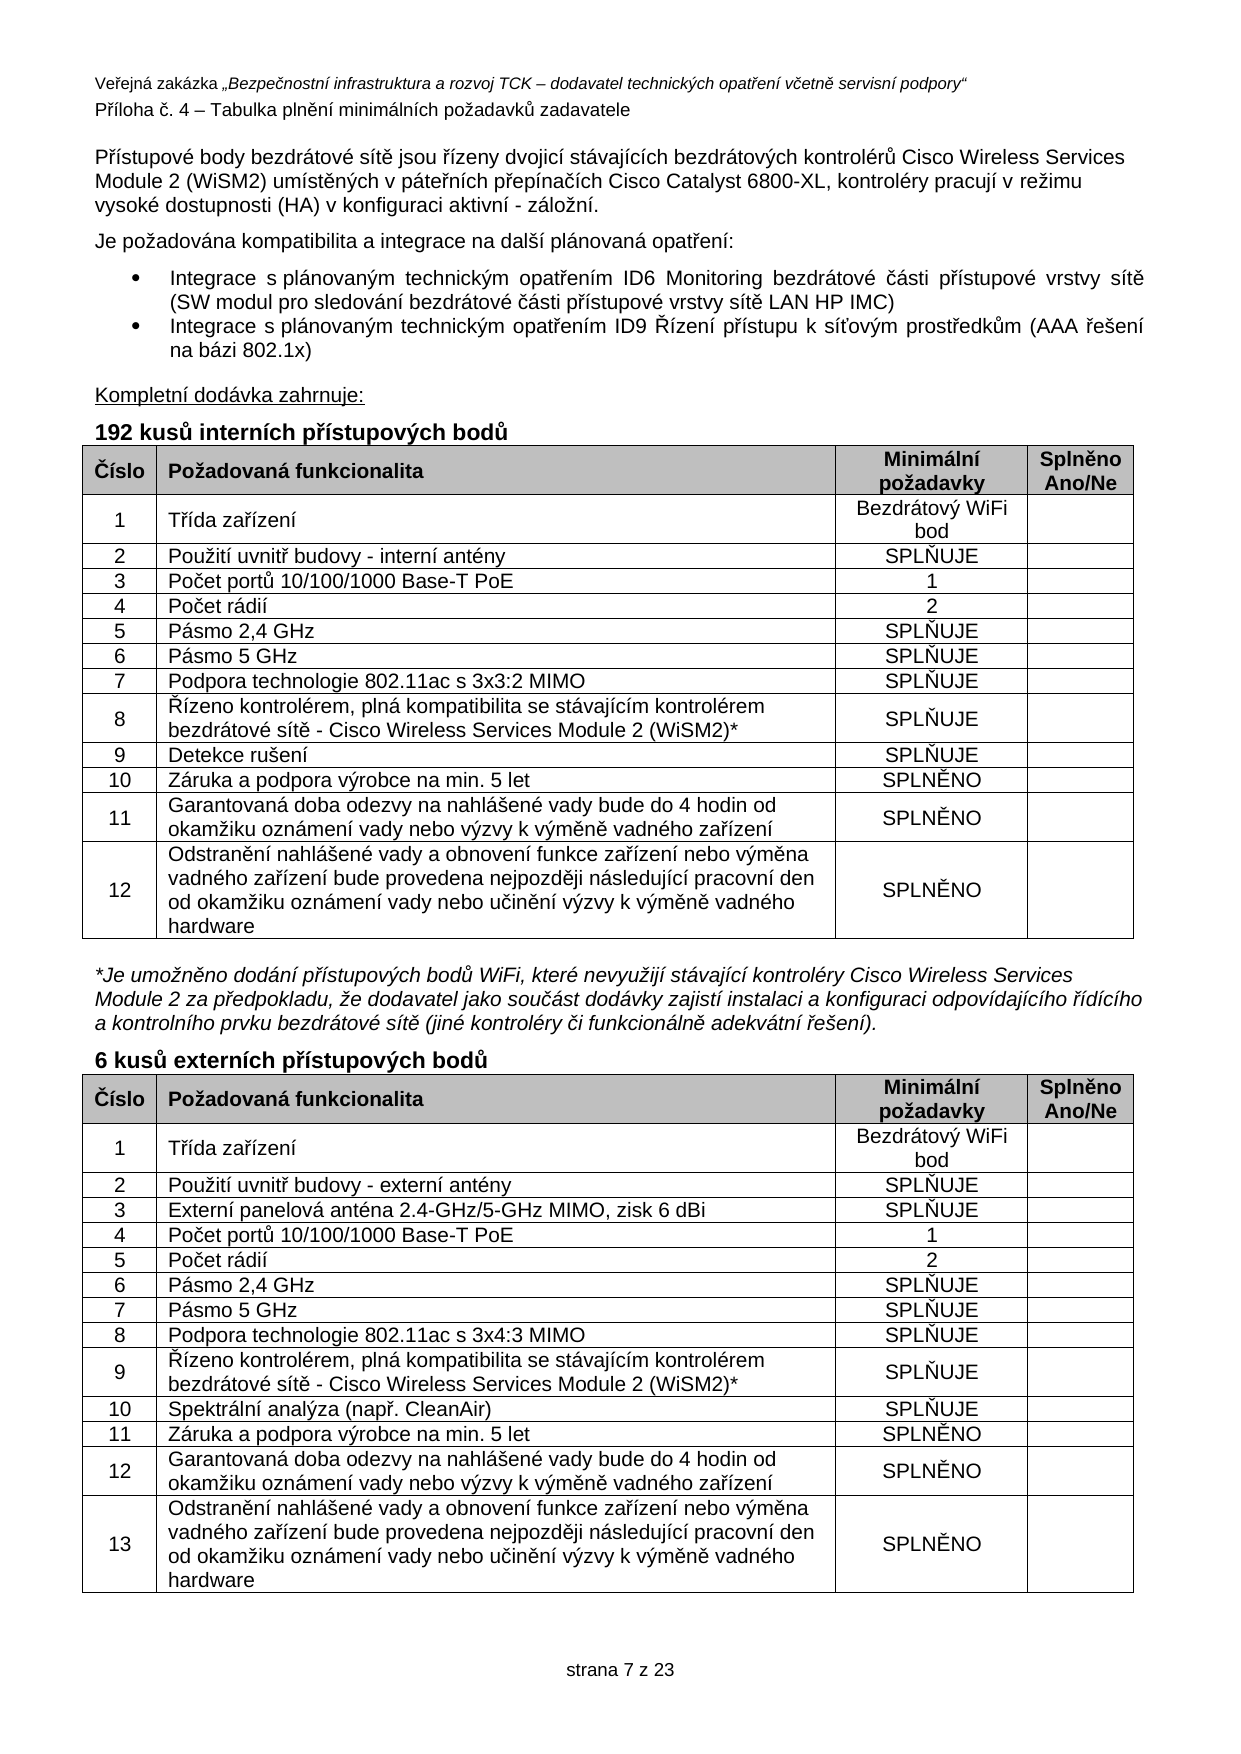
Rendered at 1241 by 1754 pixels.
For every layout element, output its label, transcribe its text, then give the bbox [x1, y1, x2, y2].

table_cell 1 [836, 569, 1027, 593]
table_cell Bezdrátový WiFi bod [836, 495, 1027, 543]
table_cell SPLNĚNO [836, 1422, 1027, 1446]
table_cell [1028, 1173, 1133, 1197]
table_cell Počet portů 10/100/1000 Base-T PoE [157, 569, 835, 593]
table_cell Pásmo 2,4 GHz [157, 619, 835, 643]
table_cell 1 [83, 1124, 156, 1172]
table_cell [1028, 1223, 1133, 1247]
table_cell [1028, 1422, 1133, 1446]
table_cell 1 [83, 495, 156, 543]
table_cell 5 [83, 1248, 156, 1272]
table_cell 1 [836, 1223, 1027, 1247]
text *Je umožněno dodání přístupových bodů WiFi, které nevyužijí stávající kontroléry Cisco Wireless Services Module 2 za předpokladu, že dodavatel jako součást dodávky zajistí instalaci a konfiguraci odpovídajícího řídícího a kontrolního prvku bezdrátové sítě (jiné kontroléry či funkcionálně adekvátní řešení). [94, 963, 1146, 1035]
table_cell 12 [83, 1447, 156, 1495]
table_cell Záruka a podpora výrobce na min. 5 let [157, 768, 835, 792]
table_cell 9 [83, 1348, 156, 1396]
table_cell Podpora technologie 802.11ac s 3x4:3 MIMO [157, 1323, 835, 1347]
table_header Číslo [83, 1075, 156, 1123]
table_cell Garantovaná doba odezvy na nahlášené vady bude do 4 hodin od okamžiku oznámení vady nebo výzvy k výměně vadného zařízení [157, 793, 835, 841]
table_cell Třída zařízení [157, 495, 835, 543]
table_cell SPLŇUJE [836, 544, 1027, 568]
table_cell 4 [83, 1223, 156, 1247]
table_cell SPLŇUJE [836, 743, 1027, 767]
table_cell 4 [83, 594, 156, 618]
table_cell SPLŇUJE [836, 1173, 1027, 1197]
list Integrace s plánovaným technickým opatřením ID6 Monitoring bezdrátové části přístupové vrstvy sítě (SW modul pro sledování bezdrátové části přístupové vrstvy sítě LAN HP IMC) [132, 266, 1146, 314]
table_cell 12 [83, 842, 156, 938]
table_cell Řízeno kontrolérem, plná kompatibilita se stávajícím kontrolérem bezdrátové sítě - Cisco Wireless Services Module 2 (WiSM2)* [157, 1348, 835, 1396]
table_cell 10 [83, 768, 156, 792]
table_cell [1028, 1124, 1133, 1172]
table_cell Pásmo 2,4 GHz [157, 1273, 835, 1297]
table_cell [1028, 694, 1133, 742]
table_cell Řízeno kontrolérem, plná kompatibilita se stávajícím kontrolérem bezdrátové sítě - Cisco Wireless Services Module 2 (WiSM2)* [157, 694, 835, 742]
table_cell SPLŇUJE [836, 1323, 1027, 1347]
table_cell [1028, 842, 1133, 938]
table_cell 6 [83, 644, 156, 668]
table_cell Bezdrátový WiFi bod [836, 1124, 1027, 1172]
table_cell [1028, 1323, 1133, 1347]
table_cell Počet rádií [157, 594, 835, 618]
table_cell Použití uvnitř budovy - externí antény [157, 1173, 835, 1197]
table_cell [1028, 1397, 1133, 1421]
table_cell Externí panelová anténa 2.4-GHz/5-GHz MIMO, zisk 6 dBi [157, 1198, 835, 1222]
table_cell [1028, 1447, 1133, 1495]
table_cell SPLŇUJE [836, 669, 1027, 693]
table_cell 2 [836, 1248, 1027, 1272]
table_cell SPLNĚNO [836, 842, 1027, 938]
table_header Splněno Ano/Ne [1028, 446, 1133, 494]
table_cell 8 [83, 694, 156, 742]
table_cell Záruka a podpora výrobce na min. 5 let [157, 1422, 835, 1446]
table_header Požadovaná funkcionalita [157, 446, 835, 494]
table_cell 10 [83, 1397, 156, 1421]
table_cell 5 [83, 619, 156, 643]
table_cell [1028, 768, 1133, 792]
table_cell SPLŇUJE [836, 1397, 1027, 1421]
table_header Minimální požadavky [836, 1075, 1027, 1123]
table_cell 8 [83, 1323, 156, 1347]
table_cell SPLNĚNO [836, 1447, 1027, 1495]
table_cell Použití uvnitř budovy - interní antény [157, 544, 835, 568]
table_cell SPLŇUJE [836, 1273, 1027, 1297]
table_cell SPLŇUJE [836, 694, 1027, 742]
table_cell SPLNĚNO [836, 768, 1027, 792]
table_cell [1028, 793, 1133, 841]
text Kompletní dodávka zahrnuje: [94, 383, 1146, 407]
table_cell Detekce rušení [157, 743, 835, 767]
table_cell [1028, 495, 1133, 543]
table_header Číslo [83, 446, 156, 494]
table_cell [1028, 644, 1133, 668]
text 192 kusů interních přístupových bodů [94, 419, 1146, 445]
table_cell [1028, 544, 1133, 568]
table_cell 7 [83, 1298, 156, 1322]
table_header Splněno Ano/Ne [1028, 1075, 1133, 1123]
table_cell 13 [83, 1496, 156, 1592]
table_cell 2 [836, 594, 1027, 618]
table_cell [1028, 569, 1133, 593]
table_cell SPLŇUJE [836, 644, 1027, 668]
table_cell [1028, 1198, 1133, 1222]
table_cell [1028, 1273, 1133, 1297]
table_cell SPLŇUJE [836, 1298, 1027, 1322]
table_cell Odstranění nahlášené vady a obnovení funkce zařízení nebo výměna vadného zařízení bude provedena nejpozději následující pracovní den od okamžiku oznámení vady nebo učinění výzvy k výměně vadného hardware [157, 1496, 835, 1592]
table_cell SPLŇUJE [836, 1348, 1027, 1396]
table_cell Pásmo 5 GHz [157, 1298, 835, 1322]
table_cell 9 [83, 743, 156, 767]
table_cell Počet rádií [157, 1248, 835, 1272]
table_cell 2 [83, 544, 156, 568]
table_cell Třída zařízení [157, 1124, 835, 1172]
table_cell SPLŇUJE [836, 1198, 1027, 1222]
table_header Požadovaná funkcionalita [157, 1075, 835, 1123]
table_cell [1028, 1496, 1133, 1592]
table_cell [1028, 1348, 1133, 1396]
table_cell SPLNĚNO [836, 1496, 1027, 1592]
table_cell [1028, 594, 1133, 618]
text 6 kusů externích přístupových bodů [94, 1047, 1146, 1074]
table_cell 2 [83, 1173, 156, 1197]
table_cell SPLŇUJE [836, 619, 1027, 643]
table_cell Pásmo 5 GHz [157, 644, 835, 668]
table_cell Odstranění nahlášené vady a obnovení funkce zařízení nebo výměna vadného zařízení bude provedena nejpozději následující pracovní den od okamžiku oznámení vady nebo učinění výzvy k výměně vadného hardware [157, 842, 835, 938]
table_header Minimální požadavky [836, 446, 1027, 494]
table_cell [1028, 619, 1133, 643]
table_cell [1028, 743, 1133, 767]
table_cell 7 [83, 669, 156, 693]
table_cell Spektrální analýza (např. CleanAir) [157, 1397, 835, 1421]
table_cell 11 [83, 1422, 156, 1446]
table_cell [1028, 1248, 1133, 1272]
list Integrace s plánovaným technickým opatřením ID9 Řízení přístupu k síťovým prostředkům (AAA řešení na bázi 802.1x) [132, 314, 1146, 362]
table_cell SPLNĚNO [836, 793, 1027, 841]
table_cell 3 [83, 1198, 156, 1222]
table_cell 6 [83, 1273, 156, 1297]
table_cell Podpora technologie 802.11ac s 3x3:2 MIMO [157, 669, 835, 693]
table_cell Počet portů 10/100/1000 Base-T PoE [157, 1223, 835, 1247]
table_cell [1028, 1298, 1133, 1322]
text Je požadována kompatibilita a integrace na další plánovaná opatření: [94, 229, 1146, 253]
text Přístupové body bezdrátové sítě jsou řízeny dvojicí stávajících bezdrátových kontrolérů Cisco Wireless Services Module 2 (WiSM2) umístěných v páteřních přepínačích Cisco Catalyst 6800-XL, kontroléry pracují v režimu vysoké dostupnosti (HA) v konfiguraci aktivní - záložní. [94, 145, 1146, 217]
table_cell Garantovaná doba odezvy na nahlášené vady bude do 4 hodin od okamžiku oznámení vady nebo výzvy k výměně vadného zařízení [157, 1447, 835, 1495]
table_cell 3 [83, 569, 156, 593]
table_cell 11 [83, 793, 156, 841]
table_cell [1028, 669, 1133, 693]
